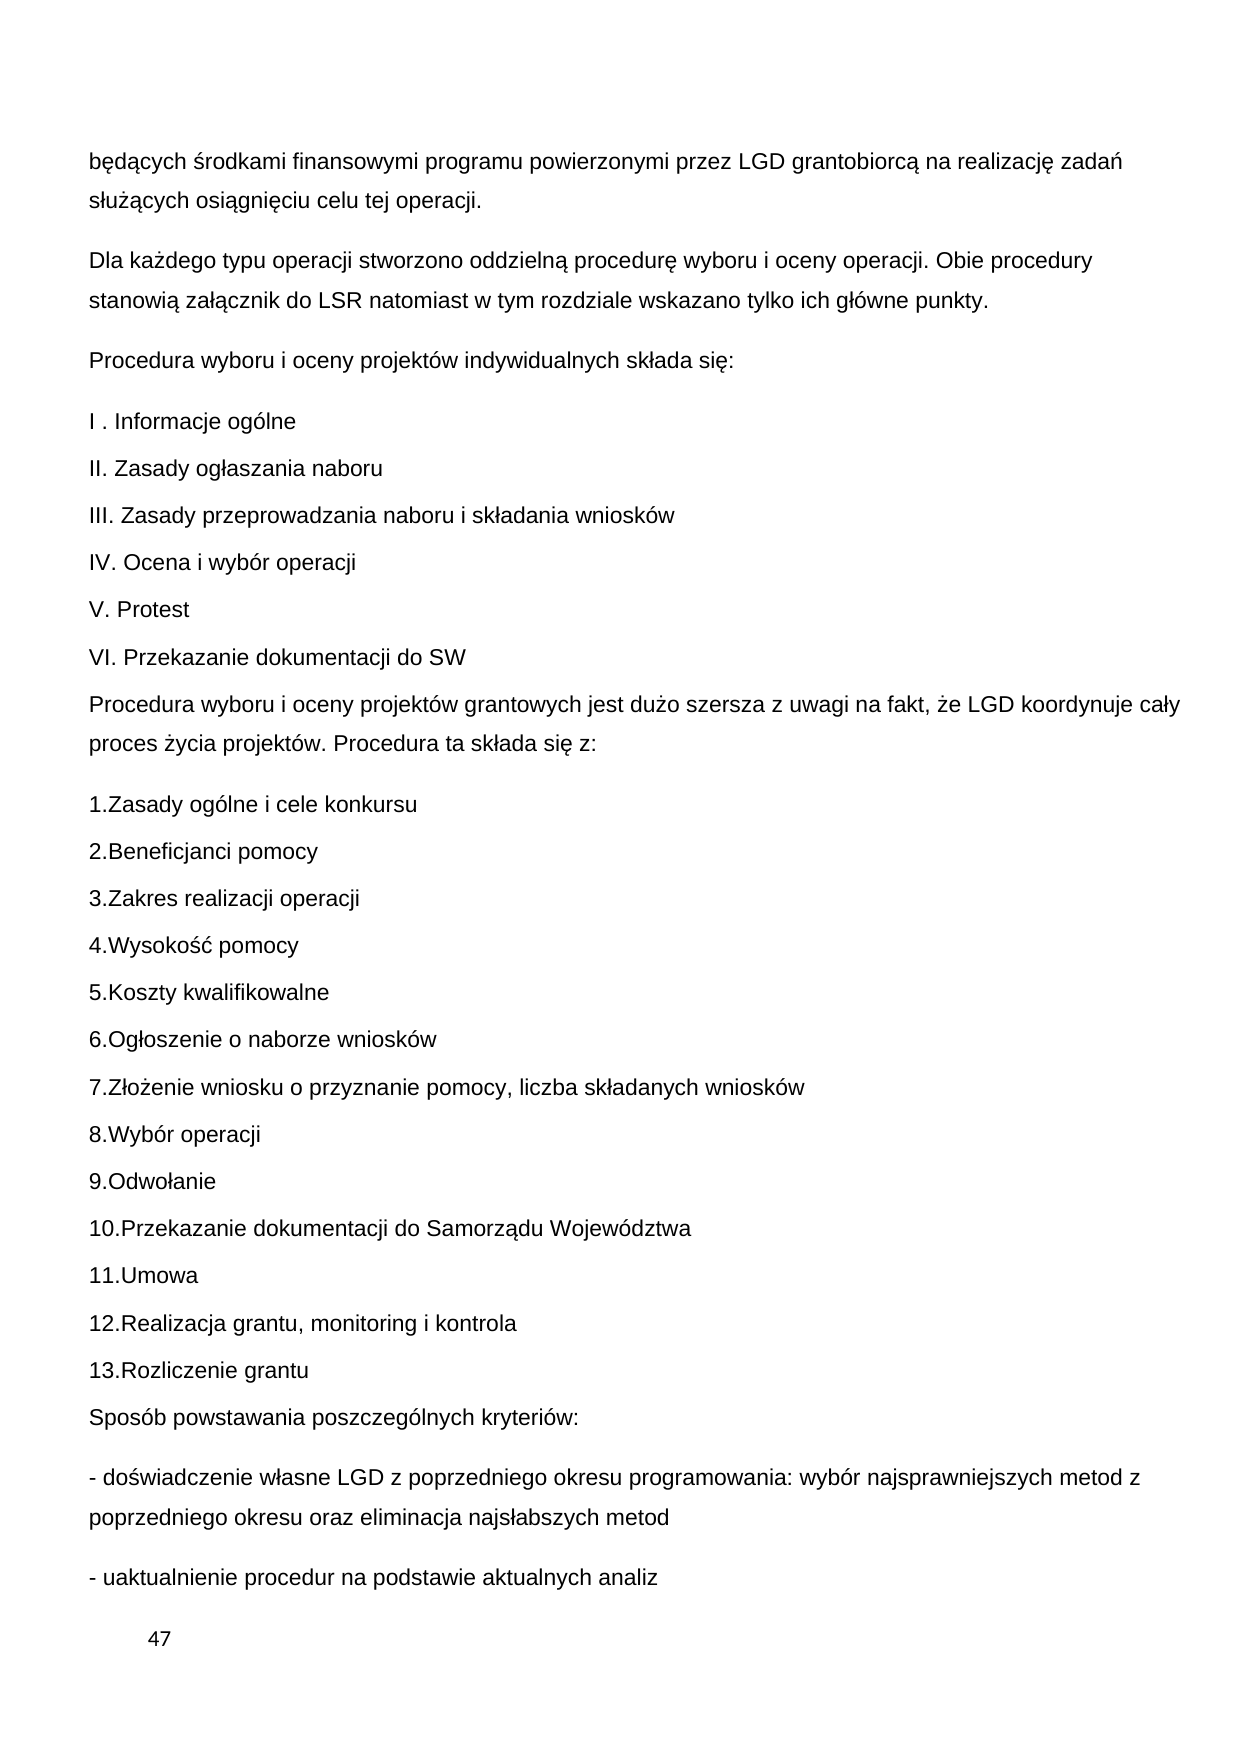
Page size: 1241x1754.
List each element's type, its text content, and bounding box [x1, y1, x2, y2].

text III. Zasady przeprowadzania naboru i składania wniosków [89, 502, 1181, 528]
list 3.Zakres realizacji operacji [89, 885, 1181, 911]
text II. Zasady ogłaszania naboru [89, 455, 1181, 481]
list 11.Umowa [89, 1262, 1181, 1289]
text Sposób powstawania poszczególnych kryteriów: [89, 1404, 1181, 1430]
list 10.Przekazanie dokumentacji do Samorządu Województwa [89, 1215, 1181, 1242]
list 13.Rozliczenie grantu [89, 1357, 1181, 1383]
text V. Protest [89, 596, 1181, 623]
text Procedura wyboru i oceny projektów grantowych jest dużo szersza z uwagi na fakt, że LGD koordynuje cały proces życia projektów. Procedura ta składa się z: [89, 691, 1181, 757]
list 9.Odwołanie [89, 1168, 1181, 1194]
list 12.Realizacja grantu, monitoring i kontrola [89, 1309, 1181, 1336]
text Dla każdego typu operacji stworzono oddzielną procedurę wyboru i oceny operacji. Obie procedury stanowią załącznik do LSR natomiast w tym rozdziale wskazano tylko ich główne punkty. [89, 247, 1181, 313]
list 7.Złożenie wniosku o przyznanie pomocy, liczba składanych wniosków [89, 1074, 1181, 1100]
text - doświadczenie własne LGD z poprzedniego okresu programowania: wybór najsprawniejszych metod z poprzedniego okresu oraz eliminacja najsłabszych metod [89, 1464, 1181, 1530]
list 4.Wysokość pomocy [89, 932, 1181, 958]
text VI. Przekazanie dokumentacji do SW [89, 643, 1181, 670]
text I . Informacje ogólne [89, 408, 1181, 434]
text - uaktualnienie procedur na podstawie aktualnych analiz [89, 1564, 1181, 1590]
list 1.Zasady ogólne i cele konkursu [89, 791, 1181, 817]
list 2.Beneficjanci pomocy [89, 838, 1181, 864]
list 6.Ogłoszenie o naborze wniosków [89, 1026, 1181, 1053]
list 5.Koszty kwalifikowalne [89, 979, 1181, 1006]
text Procedura wyboru i oceny projektów indywidualnych składa się: [89, 347, 1181, 374]
list 8.Wybór operacji [89, 1121, 1181, 1147]
text IV. Ocena i wybór operacji [89, 549, 1181, 576]
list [51, 148, 1181, 213]
